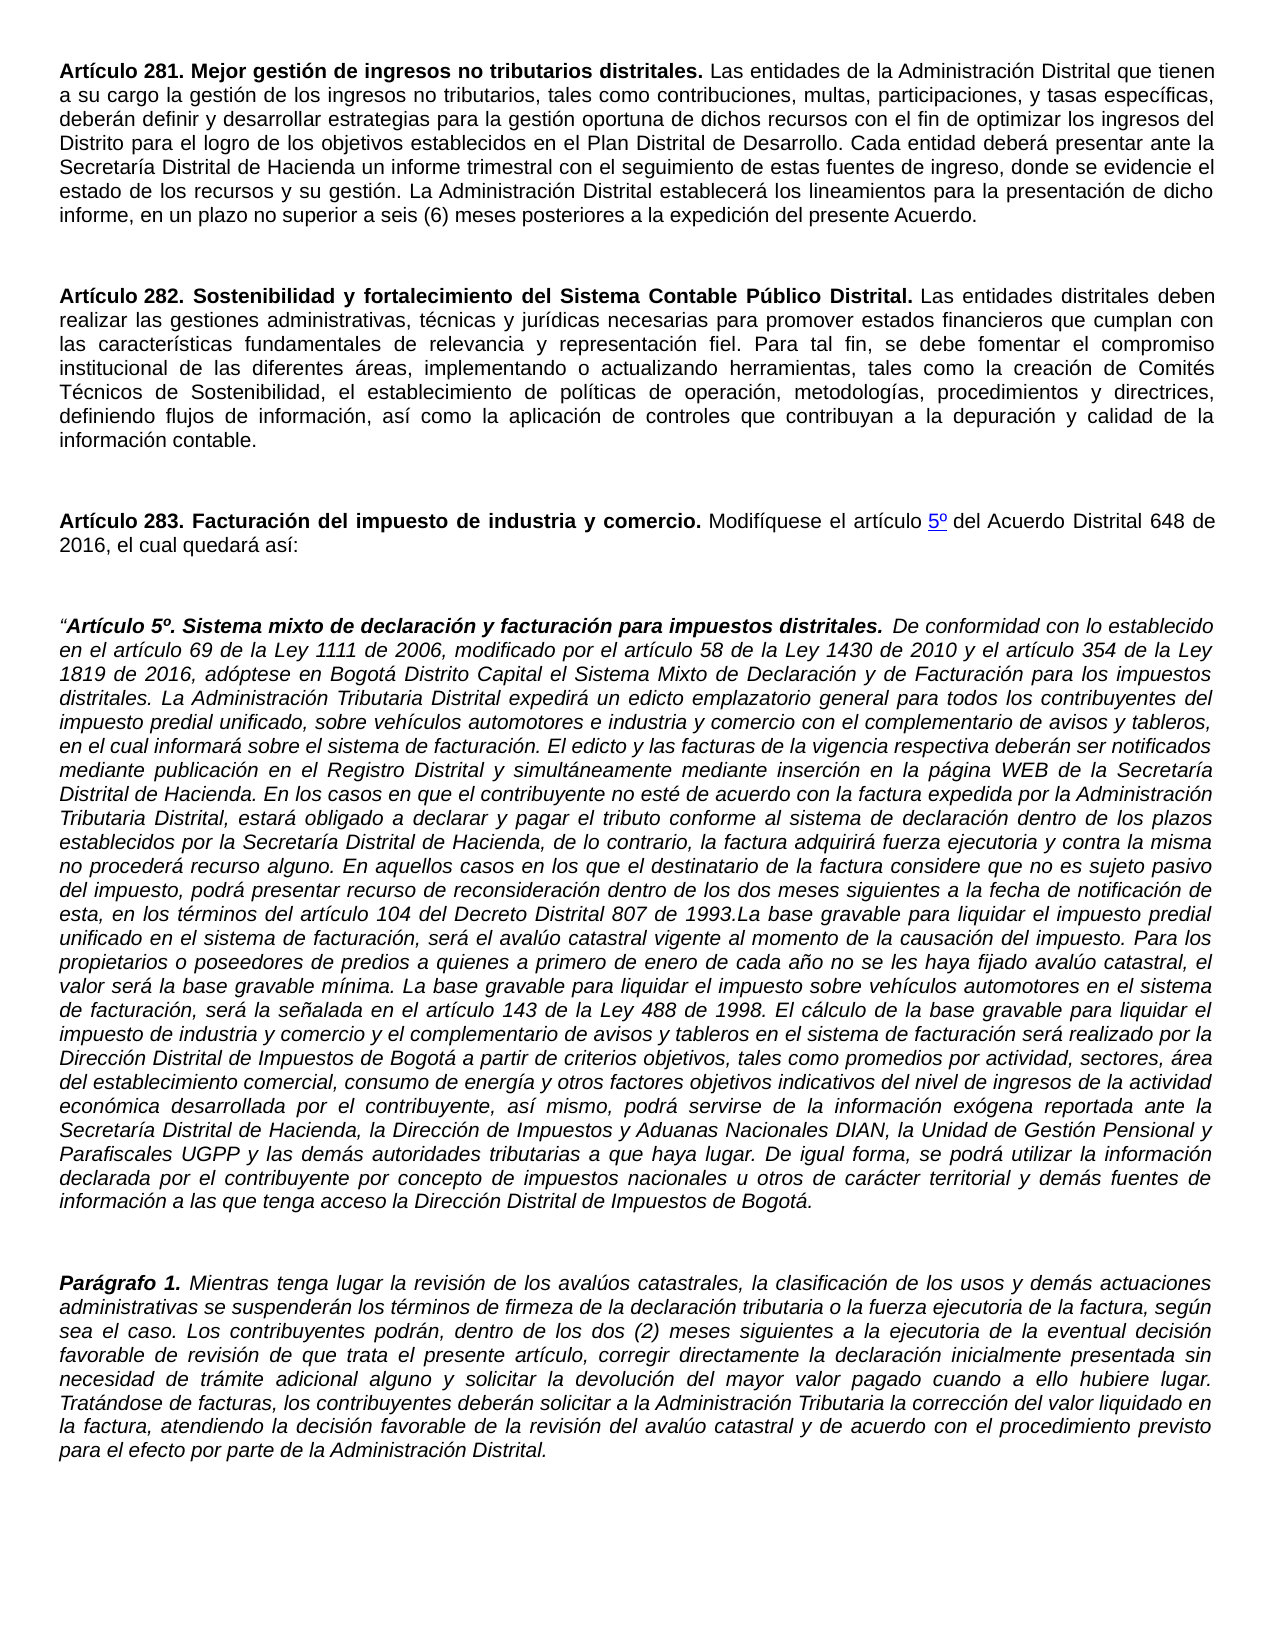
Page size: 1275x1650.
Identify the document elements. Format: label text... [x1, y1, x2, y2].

text “Artículo 5º. Sistema mixto de declaración y facturación para impuestos distritales. De conformidad con lo establecido en el artículo 69 de la Ley 1111 de 2006, modificado por el artículo 58 de la Ley 1430 de 2010 y el artículo 354 de la Ley 1819 de 2016, adóptese en Bogotá Distrito Capital el Sistema Mixto de Declaración y de Facturación para los impuestos distritales. La Administración Tributaria Distrital expedirá un edicto emplazatorio general para todos los contribuyentes del impuesto predial unificado, sobre vehículos automotores e industria y comercio con el complementario de avisos y tableros, en el cual informará sobre el sistema de facturación. El edicto y las facturas de la vigencia respectiva deberán ser notificados mediante publicación en el Registro Distrital y simultáneamente mediante inserción en la página WEB de la Secretaría Distrital de Hacienda. En los casos en que el contribuyente no esté de acuerdo con la factura expedida por la Administración Tributaria Distrital, estará obligado a declarar y pagar el tributo conforme al sistema de declaración dentro de los plazos establecidos por la Secretaría Distrital de Hacienda, de lo contrario, la factura adquirirá fuerza ejecutoria y contra la misma no procederá recurso alguno. En aquellos casos en los que el destinatario de la factura considere que no es sujeto pasivo del impuesto, podrá presentar recurso de reconsideración dentro de los dos meses siguientes a la fecha de notificación de esta, en los términos del artículo 104 del Decreto Distrital 807 de 1993.La base gravable para liquidar el impuesto predial unificado en el sistema de facturación, será el avalúo catastral vigente al momento de la causación del impuesto. Para los propietarios o poseedores de predios a quienes a primero de enero de cada año no se les haya fijado avalúo catastral, el valor será la base gravable mínima. La base gravable para liquidar el impuesto sobre vehículos automotores en el sistema de facturación, será la señalada en el artículo 143 de la Ley 488 de 1998. El cálculo de la base gravable para liquidar el impuesto de industria y comercio y el complementario de avisos y tableros en el sistema de facturación será realizado por la Dirección Distrital de Impuestos de Bogotá a partir de criterios objetivos, tales como promedios por actividad, sectores, área del establecimiento comercial, consumo de energía y otros factores objetivos indicativos del nivel de ingresos de la actividad económica desarrollada por el contribuyente, así mismo, podrá servirse de la información exógena reportada ante la Secretaría Distrital de Hacienda, la Dirección de Impuestos y Aduanas Nacionales DIAN, la Unidad de Gestión Pensional y Parafiscales UGPP y las demás autoridades tributarias a que haya lugar. De igual forma, se podrá utilizar la información declarada por el contribuyente por concepto de impuestos nacionales u otros de carácter territorial y demás fuentes de información a las que tenga acceso la Dirección Distrital de Impuestos de Bogotá. [59, 614, 1216, 1213]
text Artículo 283. Facturación del impuesto de industria y comercio. Modifíquese el artículo 5º del Acuerdo Distrital 648 de 2016, el cual quedará así: [59, 509, 1216, 557]
text Artículo 281. Mejor gestión de ingresos no tributarios distritales. Las entidades de la Administración Distrital que tienen a su cargo la gestión de los ingresos no tributarios, tales como contribuciones, multas, participaciones, y tasas específicas, deberán definir y desarrollar estrategias para la gestión oportuna de dichos recursos con el fin de optimizar los ingresos del Distrito para el logro de los objetivos establecidos en el Plan Distrital de Desarrollo. Cada entidad deberá presentar ante la Secretaría Distrital de Hacienda un informe trimestral con el seguimiento de estas fuentes de ingreso, donde se evidencie el estado de los recursos y su gestión. La Administración Distrital establecerá los lineamientos para la presentación de dicho informe, en un plazo no superior a seis (6) meses posteriores a la expedición del presente Acuerdo. [59, 59, 1216, 227]
text Parágrafo 1. Mientras tenga lugar la revisión de los avalúos catastrales, la clasificación de los usos y demás actuaciones administrativas se suspenderán los términos de firmeza de la declaración tributaria o la fuerza ejecutoria de la factura, según sea el caso. Los contribuyentes podrán, dentro de los dos (2) meses siguientes a la ejecutoria de la eventual decisión favorable de revisión de que trata el presente artículo, corregir directamente la declaración inicialmente presentada sin necesidad de trámite adicional alguno y solicitar la devolución del mayor valor pagado cuando a ello hubiere lugar. Tratándose de facturas, los contribuyentes deberán solicitar a la Administración Tributaria la corrección del valor liquidado en la factura, atendiendo la decisión favorable de la revisión del avalúo catastral y de acuerdo con el procedimiento previsto para el efecto por parte de la Administración Distrital. [59, 1271, 1216, 1462]
text Artículo 282. Sostenibilidad y fortalecimiento del Sistema Contable Público Distrital. Las entidades distritales deben realizar las gestiones administrativas, técnicas y jurídicas necesarias para promover estados financieros que cumplan con las características fundamentales de relevancia y representación fiel. Para tal fin, se debe fomentar el compromiso institucional de las diferentes áreas, implementando o actualizando herramientas, tales como la creación de Comités Técnicos de Sostenibilidad, el establecimiento de políticas de operación, metodologías, procedimientos y directrices, definiendo flujos de información, así como la aplicación de controles que contribuyan a la depuración y calidad de la información contable. [59, 284, 1216, 452]
